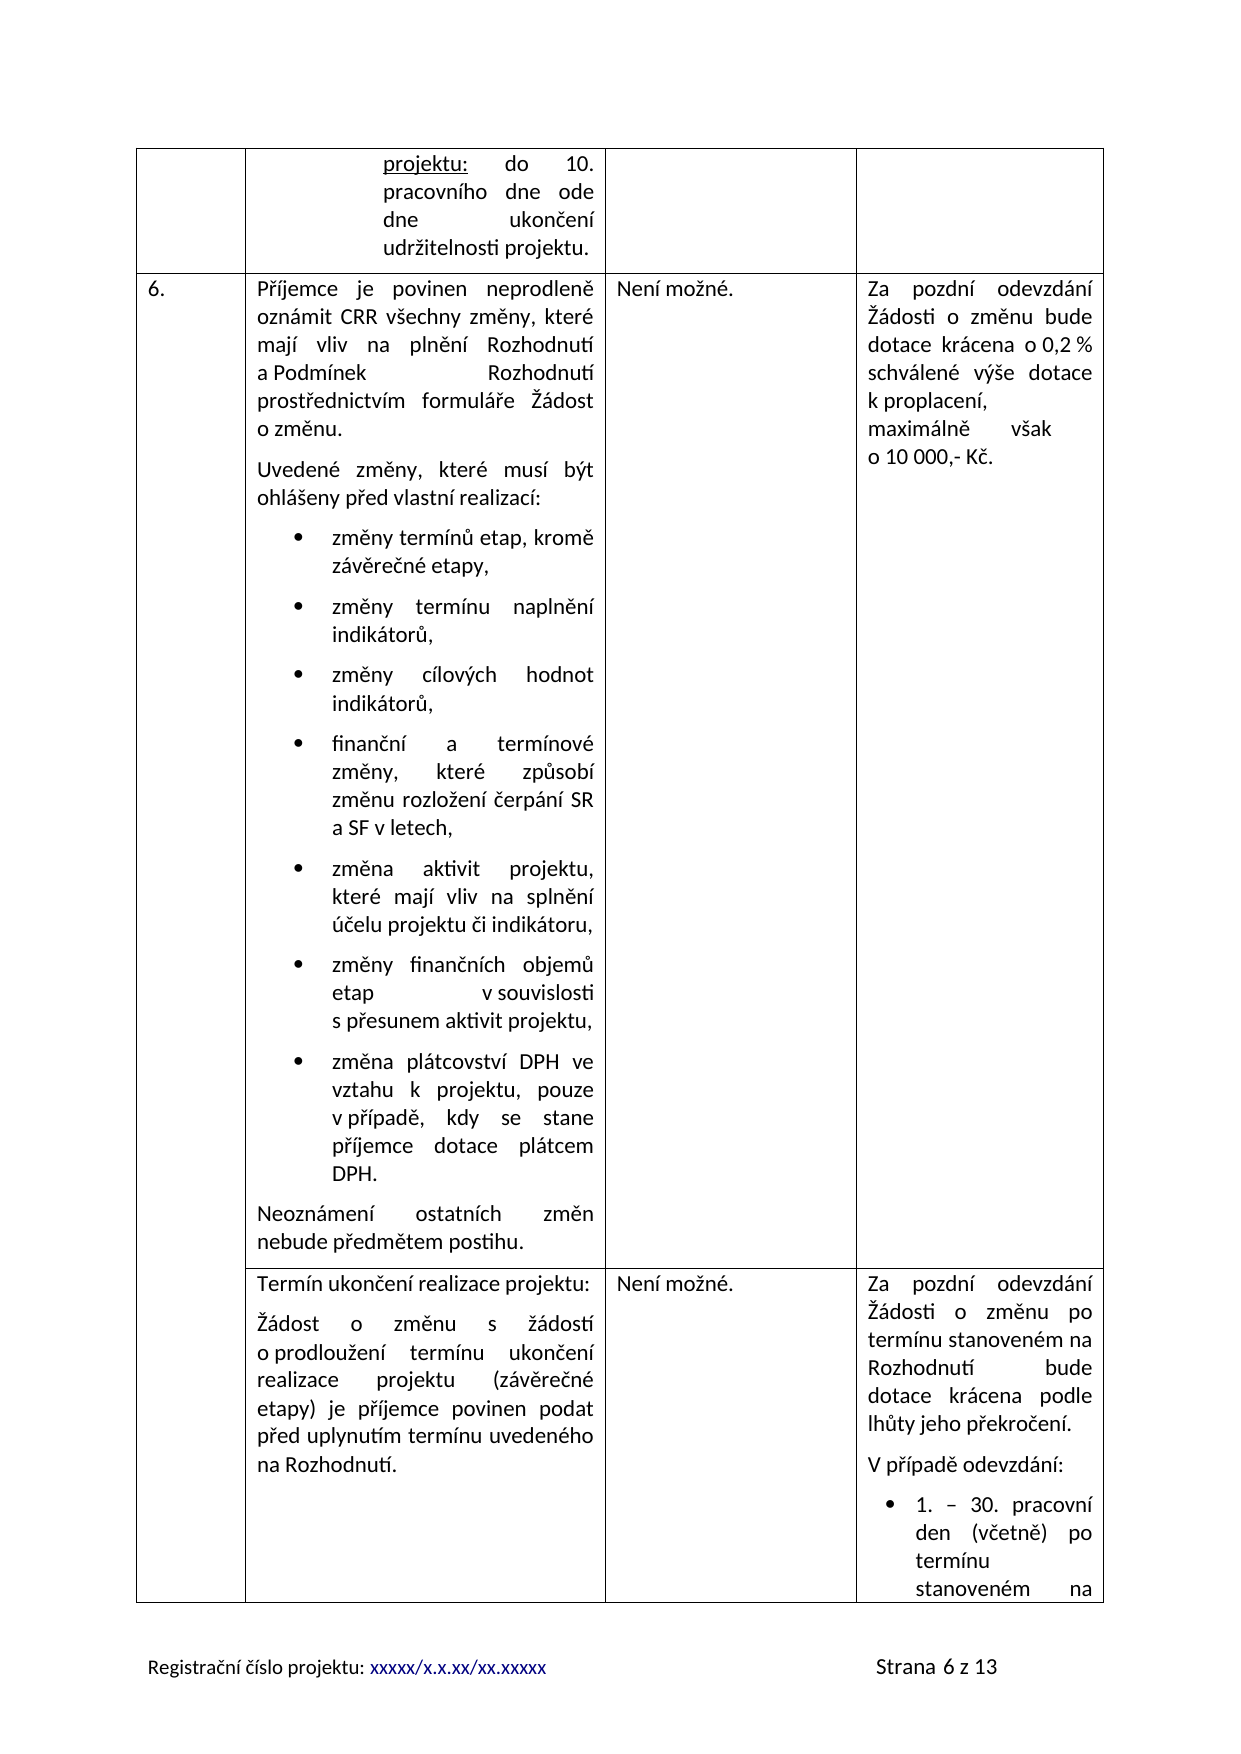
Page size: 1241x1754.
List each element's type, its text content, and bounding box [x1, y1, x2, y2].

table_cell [606, 149, 856, 273]
table_cell Za pozdní odevzdání Žádosti o změnu bude dotace krácena o 0,2 % schválené výše dotace k proplacení, maximálně však o 10 000,- Kč. [857, 274, 1103, 1268]
table_cell Není možné. [606, 274, 856, 1268]
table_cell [857, 149, 1103, 273]
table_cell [246, 149, 605, 273]
table_cell Příjemce je povinen neprodleně oznámit CRR všechny změny, které mají vliv na plnění Rozhodnutí a Podmínek Rozhodnutí prostřednictvím formuláře Žádost o změnu. Uvedené změny, které musí být ohlášeny před vlastní realizací: změny termínů etap, kromě závěrečné etapy, změny termínu naplnění indikátorů, změny cílových hodnot indikátorů, finanční a termínové změny, které způsobí změnu rozložení čerpání SR a SF v letech, změna aktivit projektu, které mají vliv na splnění účelu projektu či indikátoru, změny finančních objemů etap v souvislosti s přesunem aktivit projektu, změna plátcovství DPH ve vztahu k projektu, pouze v případě, kdy se stane příjemce dotace plátcem DPH. Neoznámení ostatních změn nebude předmětem postihu. [246, 274, 605, 1268]
table_cell 6. [137, 274, 245, 1602]
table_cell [857, 1269, 1103, 1602]
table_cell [246, 1269, 605, 1602]
table_cell Není možné. [606, 1269, 856, 1602]
